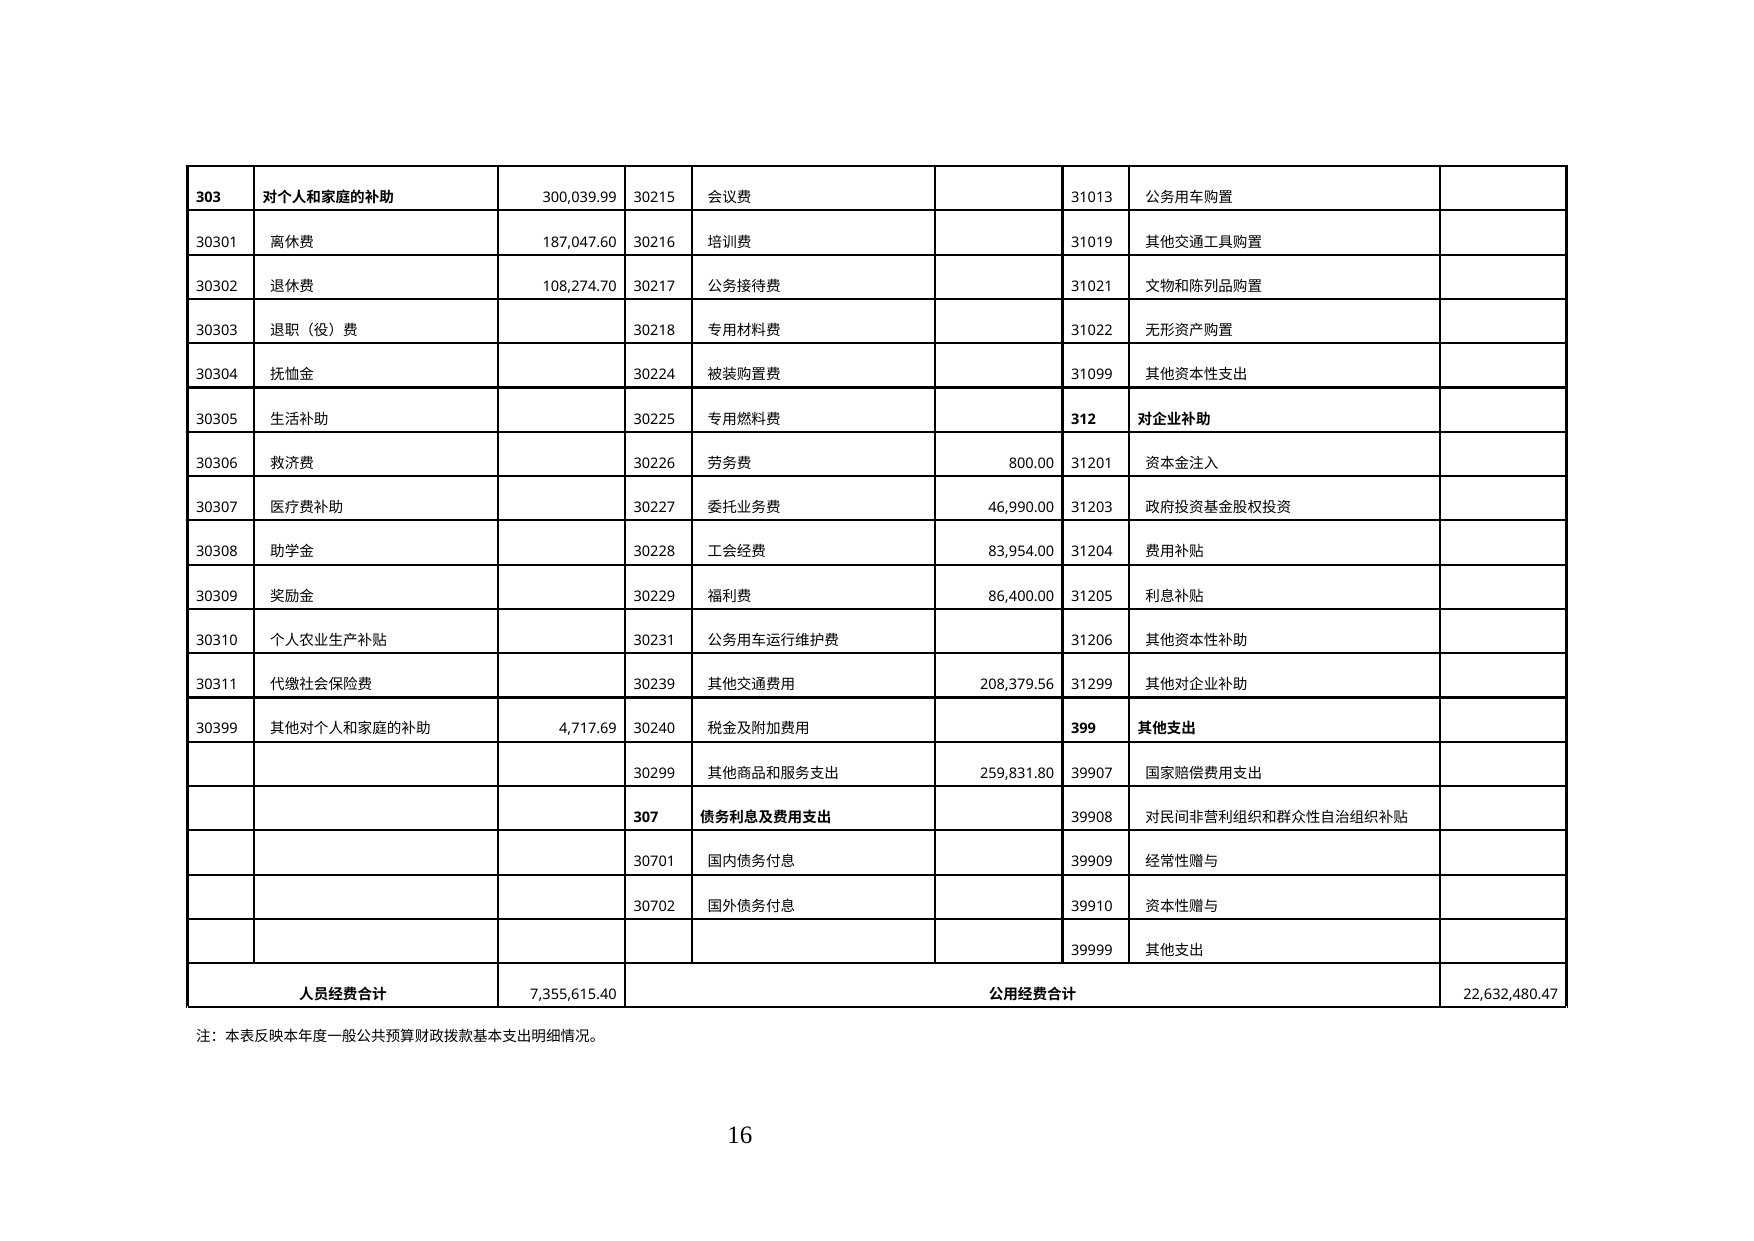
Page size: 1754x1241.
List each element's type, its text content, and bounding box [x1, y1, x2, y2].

table_cell 会议费 [693, 167, 934, 209]
table_cell 30701 [626, 831, 691, 873]
table_cell 30306 [189, 433, 253, 475]
table_cell 资本金注入 [1130, 433, 1439, 475]
table_cell [1441, 610, 1565, 652]
table_cell 专用材料费 [693, 300, 934, 342]
table_cell 退休费 [255, 256, 497, 298]
table_cell 307 [626, 787, 691, 829]
table_cell 300,039.99 [499, 167, 624, 209]
table_cell 30702 [626, 876, 691, 918]
table_cell [499, 566, 624, 608]
table_cell 离休费 [255, 211, 497, 254]
table_cell 30215 [626, 167, 691, 209]
table_cell [189, 920, 253, 962]
table_cell 303 [189, 167, 253, 209]
table_cell 政府投资基金股权投资 [1130, 477, 1439, 519]
table_cell 代缴社会保险费 [255, 654, 497, 696]
table_cell [1441, 743, 1565, 785]
table_cell 被装购置费 [693, 344, 934, 386]
table_cell 其他交通费用 [693, 654, 934, 696]
table_cell [1441, 566, 1565, 608]
table_cell 30309 [189, 566, 253, 608]
table_cell 公务接待费 [693, 256, 934, 298]
table_cell 公务用车运行维护费 [693, 610, 934, 652]
table_cell [1441, 699, 1565, 741]
table_cell 86,400.00 [936, 566, 1061, 608]
table_cell [499, 433, 624, 475]
table_cell [1441, 256, 1565, 298]
table_cell 委托业务费 [693, 477, 934, 519]
table_cell 公用经费合计 [626, 964, 1439, 1006]
table_cell 30308 [189, 521, 253, 563]
table_cell [626, 920, 691, 962]
table_cell 46,990.00 [936, 477, 1061, 519]
table_cell 30305 [189, 389, 253, 431]
table_cell 800.00 [936, 433, 1061, 475]
table_cell 31021 [1064, 256, 1128, 298]
table_cell [1441, 300, 1565, 342]
table_cell 30240 [626, 699, 691, 741]
table_cell [936, 211, 1061, 254]
table_cell [499, 300, 624, 342]
table_cell 其他支出 [1130, 699, 1439, 741]
table_cell [255, 920, 497, 962]
table_cell 抚恤金 [255, 344, 497, 386]
table_cell 其他商品和服务支出 [693, 743, 934, 785]
table_cell [499, 389, 624, 431]
table_cell [1441, 521, 1565, 563]
table_cell 39999 [1064, 920, 1128, 962]
table_cell 30216 [626, 211, 691, 254]
table_cell 30310 [189, 610, 253, 652]
table_cell [499, 920, 624, 962]
table_cell 312 [1064, 389, 1128, 431]
table_cell [499, 610, 624, 652]
table_cell 4,717.69 [499, 699, 624, 741]
table_cell 30218 [626, 300, 691, 342]
table_cell 30229 [626, 566, 691, 608]
table_cell 31203 [1064, 477, 1128, 519]
table_cell [936, 389, 1061, 431]
table_cell 培训费 [693, 211, 934, 254]
table_cell [936, 787, 1061, 829]
table_cell 救济费 [255, 433, 497, 475]
table_cell [936, 920, 1061, 962]
table_cell 工会经费 [693, 521, 934, 563]
table_cell 人员经费合计 [189, 964, 497, 1006]
table_cell 30225 [626, 389, 691, 431]
table_cell 其他对个人和家庭的补助 [255, 699, 497, 741]
table_cell [1441, 389, 1565, 431]
table_cell [1441, 654, 1565, 696]
table_cell [499, 477, 624, 519]
table_cell [936, 344, 1061, 386]
table_cell 30301 [189, 211, 253, 254]
table_cell [189, 876, 253, 918]
table_cell 生活补助 [255, 389, 497, 431]
table_cell [1441, 167, 1565, 209]
table_cell 30399 [189, 699, 253, 741]
table_cell [936, 300, 1061, 342]
table_cell 31099 [1064, 344, 1128, 386]
table_cell [499, 654, 624, 696]
table_cell 30217 [626, 256, 691, 298]
table_cell 30224 [626, 344, 691, 386]
table_cell 39910 [1064, 876, 1128, 918]
table_cell [189, 831, 253, 873]
table_cell 30299 [626, 743, 691, 785]
table_cell [1441, 477, 1565, 519]
table_cell [189, 743, 253, 785]
table_cell [499, 831, 624, 873]
table_cell 187,047.60 [499, 211, 624, 254]
table_cell 其他资本性补助 [1130, 610, 1439, 652]
table_cell 30228 [626, 521, 691, 563]
table_cell [255, 787, 497, 829]
table_cell 文物和陈列品购置 [1130, 256, 1439, 298]
table_cell 31299 [1064, 654, 1128, 696]
table_cell [499, 344, 624, 386]
table_cell [1441, 787, 1565, 829]
table_cell [499, 743, 624, 785]
table_cell 31022 [1064, 300, 1128, 342]
table_cell 劳务费 [693, 433, 934, 475]
table_cell 对个人和家庭的补助 [255, 167, 497, 209]
table_cell [499, 787, 624, 829]
table_cell [936, 610, 1061, 652]
table_cell 公务用车购置 [1130, 167, 1439, 209]
table_cell 83,954.00 [936, 521, 1061, 563]
table_cell 经常性赠与 [1130, 831, 1439, 873]
table_cell [1441, 344, 1565, 386]
table_cell [693, 920, 934, 962]
table_cell 福利费 [693, 566, 934, 608]
table_cell [1441, 831, 1565, 873]
table_cell [936, 167, 1061, 209]
table_cell 奖励金 [255, 566, 497, 608]
table_cell 30226 [626, 433, 691, 475]
table_cell 助学金 [255, 521, 497, 563]
table_cell 108,274.70 [499, 256, 624, 298]
table_cell 退职（役）费 [255, 300, 497, 342]
table_cell [936, 256, 1061, 298]
table_cell 30302 [189, 256, 253, 298]
table_cell 资本性赠与 [1130, 876, 1439, 918]
table_cell 其他对企业补助 [1130, 654, 1439, 696]
table_cell 国家赔偿费用支出 [1130, 743, 1439, 785]
table_cell 39908 [1064, 787, 1128, 829]
table_cell [255, 831, 497, 873]
table_cell 国外债务付息 [693, 876, 934, 918]
table_cell [1441, 211, 1565, 254]
table_cell [1441, 920, 1565, 962]
table_cell 31204 [1064, 521, 1128, 563]
table_cell 其他资本性支出 [1130, 344, 1439, 386]
table_cell 30231 [626, 610, 691, 652]
table_cell 30311 [189, 654, 253, 696]
table_cell 个人农业生产补贴 [255, 610, 497, 652]
table_cell 注：本表反映本年度一般公共预算财政拨款基本支出明细情况。 [188, 1008, 1566, 1046]
table_cell 无形资产购置 [1130, 300, 1439, 342]
table_cell 30304 [189, 344, 253, 386]
table_cell 31201 [1064, 433, 1128, 475]
table_cell 医疗费补助 [255, 477, 497, 519]
table_cell [255, 876, 497, 918]
table_cell 31013 [1064, 167, 1128, 209]
table_cell 31206 [1064, 610, 1128, 652]
table_cell 31019 [1064, 211, 1128, 254]
table_cell 7,355,615.40 [499, 964, 624, 1006]
table_cell [1441, 876, 1565, 918]
table_cell [936, 699, 1061, 741]
table_cell 30239 [626, 654, 691, 696]
table_cell 税金及附加费用 [693, 699, 934, 741]
table_cell 22,632,480.47 [1441, 964, 1565, 1006]
table_cell 30303 [189, 300, 253, 342]
table_cell [1441, 433, 1565, 475]
table_cell 208,379.56 [936, 654, 1061, 696]
table_cell [499, 876, 624, 918]
table_cell [255, 743, 497, 785]
table_cell 31205 [1064, 566, 1128, 608]
table_cell 对企业补助 [1130, 389, 1439, 431]
table_cell 其他交通工具购置 [1130, 211, 1439, 254]
table_cell 利息补贴 [1130, 566, 1439, 608]
table_cell 30307 [189, 477, 253, 519]
table_cell 债务利息及费用支出 [693, 787, 934, 829]
table_cell 费用补贴 [1130, 521, 1439, 563]
table_cell 30227 [626, 477, 691, 519]
table_cell 259,831.80 [936, 743, 1061, 785]
table_cell 39909 [1064, 831, 1128, 873]
table_cell [189, 787, 253, 829]
table_cell 39907 [1064, 743, 1128, 785]
table_cell [936, 876, 1061, 918]
table_cell 对民间非营利组织和群众性自治组织补贴 [1130, 787, 1439, 829]
table_cell [499, 521, 624, 563]
table_cell 国内债务付息 [693, 831, 934, 873]
table_cell 专用燃料费 [693, 389, 934, 431]
table_cell 399 [1064, 699, 1128, 741]
table_cell 其他支出 [1130, 920, 1439, 962]
table_cell [936, 831, 1061, 873]
